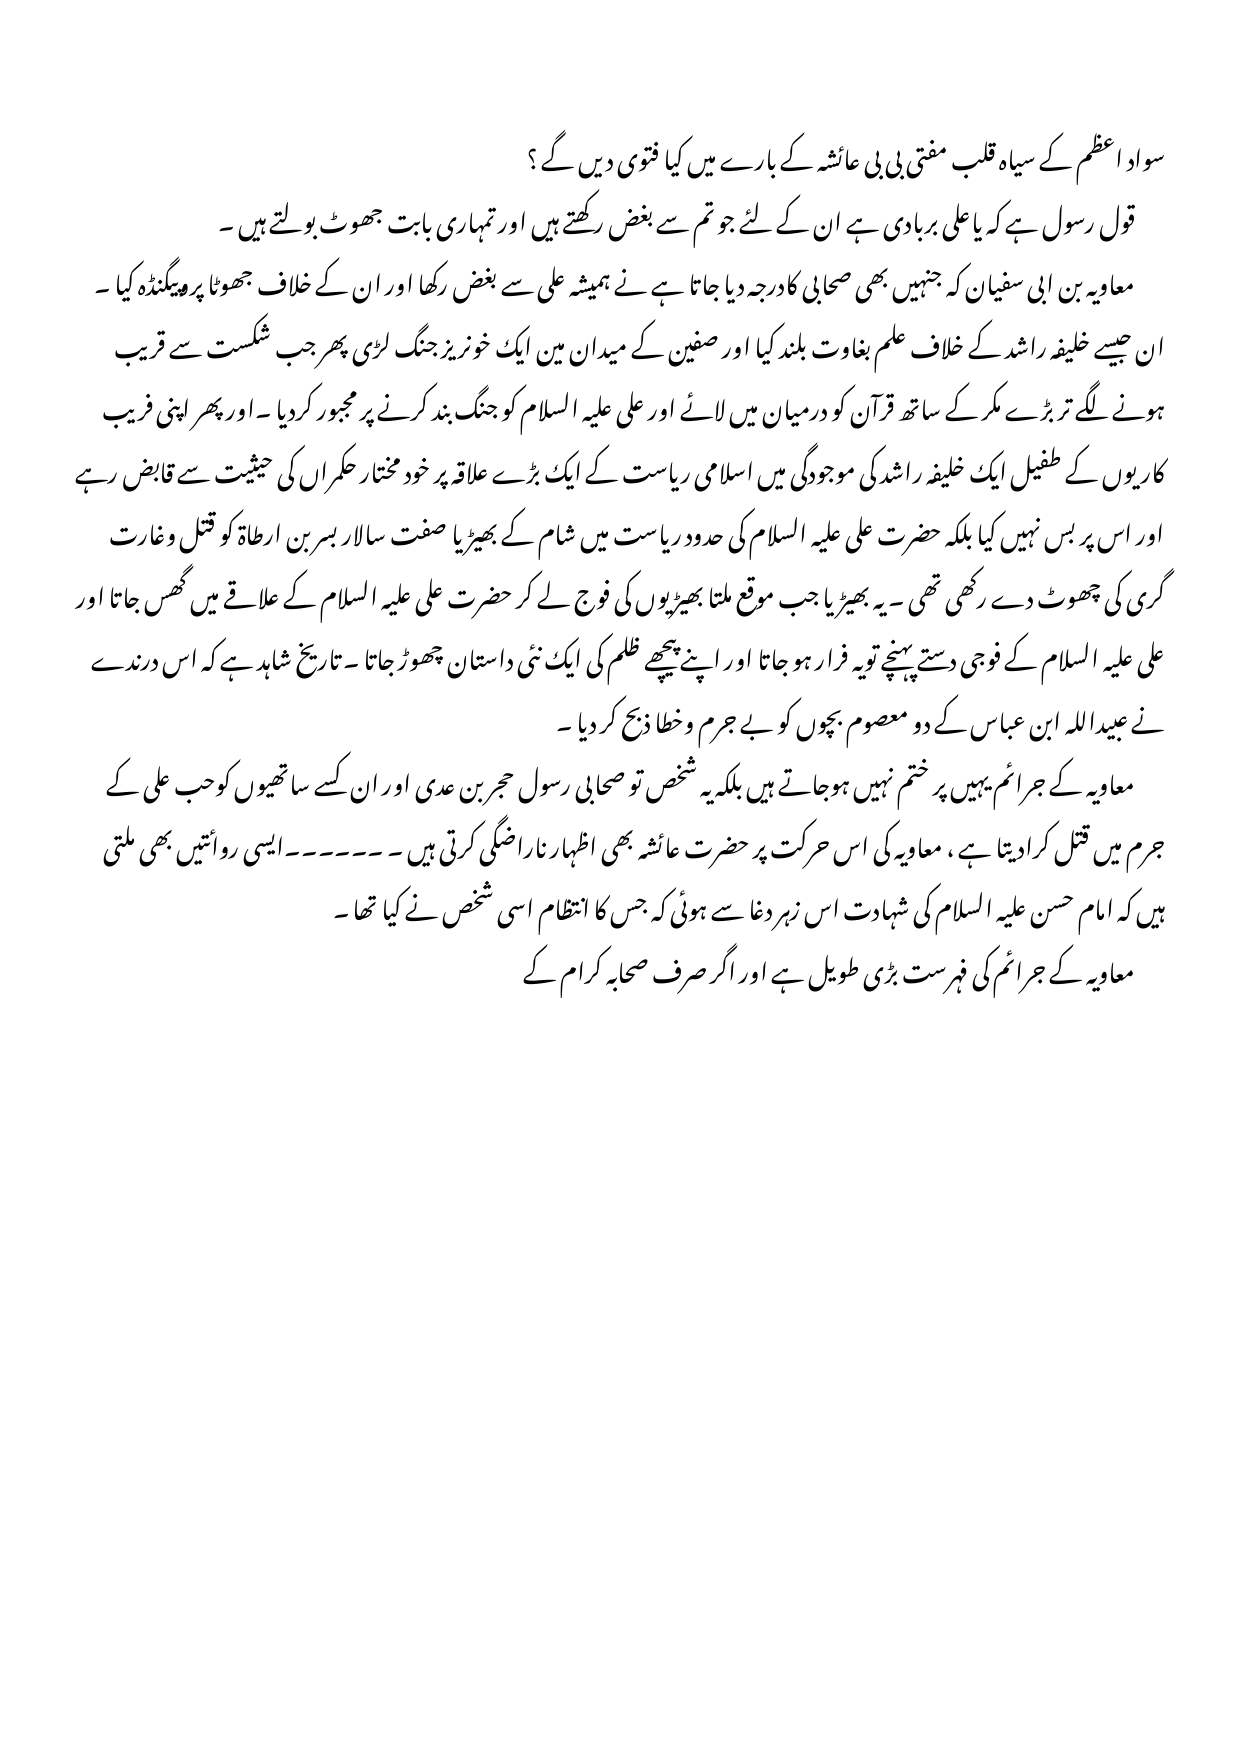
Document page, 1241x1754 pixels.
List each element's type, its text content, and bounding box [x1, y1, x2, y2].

text سواد اعظم کے سیاہ قلب مفتی بی بی عائشہ کے بارے میں کیا فتوی دیں گے ؟ [75, 94, 1165, 185]
text معاویہ کے جرائم کی فہرست بڑی طویل ہے اور اگر صرف صحابہ کرام کے [75, 935, 1165, 998]
text معاویہ کے جرائم یہیں پر ختم نہیں ہوجاتے ہیں بلکہ یہ شخص تو صحابی رسول حجر بن عدی اور ان کسے ساتھیوں کوحب علی کے جرم میں قتل کرادیتا ہے ، معاویہ کی اس حرکت پر حضرت عائشہ بھی اظہار ناراضگی کرتی ہیں ۔ ۔۔۔۔۔۔ایسی روائتیں بھی ملتی ہیں کہ امام حسن علیہ السلام کی شہادت اس زہر دغا سے ہوئی کہ جس کا انتظام اسی شخص نے کیا تھا ۔ [75, 748, 1165, 935]
text قول رسول ہے کہ یاعلی بربادی ہے ان کے لئے جو تم سے بغض رکھتے ہیں اور تمہاری بابت جھوٹ بولتے ہیں ۔ [75, 185, 1165, 248]
text معاویہ بن ابی سفیان کہ جنہیں بھی صحابی کادرجہ دیا جاتا ہے نے ہمیشہ علی سے بغض رکھا اور ان کے خلاف جھوٹا پروپیگنڈہ کیا ۔ان جیسے خلیفہ راشد کے خلاف علم بغاوت بلند کیا اور صفین کے میدان مین ایک خونریز جنگ لڑی پھر جب شکست سے قریب ہونے لگے تر بڑے مکر کے ساتھ قرآن کو درمیان میں لائے اور علی علیہ السلام کو جنگ بند کرنے پر مجبور کردیا ۔اور پھر اپنی فریب کاریوں کے طفیل ایک خلیفہ راشد کی موجودگی میں اسلامی ریاست کے ایک بڑے علاقہ پر خود مختار حکمراں کی حیثیت سے قابض رہے اور اس پر بس نہیں کیا بلکہ حضرت علی علیہ السلام کی حدود ریاست میں شام کے بھیڑیا صفت سالار بسر بن ارطاۃ کو قتل وغارت گری کی چھوٹ دے رکھی تھی ۔ یہ بھیڑیا جب موقع ملتا بھیڑیوں کی فوج لے کر حضرت علی علیہ السلام کے علاقے میں گھس جاتا اور علی علیہ السلام کے فوجی دستے پہنچے تویہ فرار ہو جاتا اور اپنے پیچھے ظلم کی ایک نئی داستان چھوڑ جاتا ۔ تاریخ شاہد ہے کہ اس درندے نے عبیداللہ ابن عباس کے دو معصوم بچوں کو بے جرم وخطا ذبح کر دیا ۔ [75, 248, 1165, 748]
